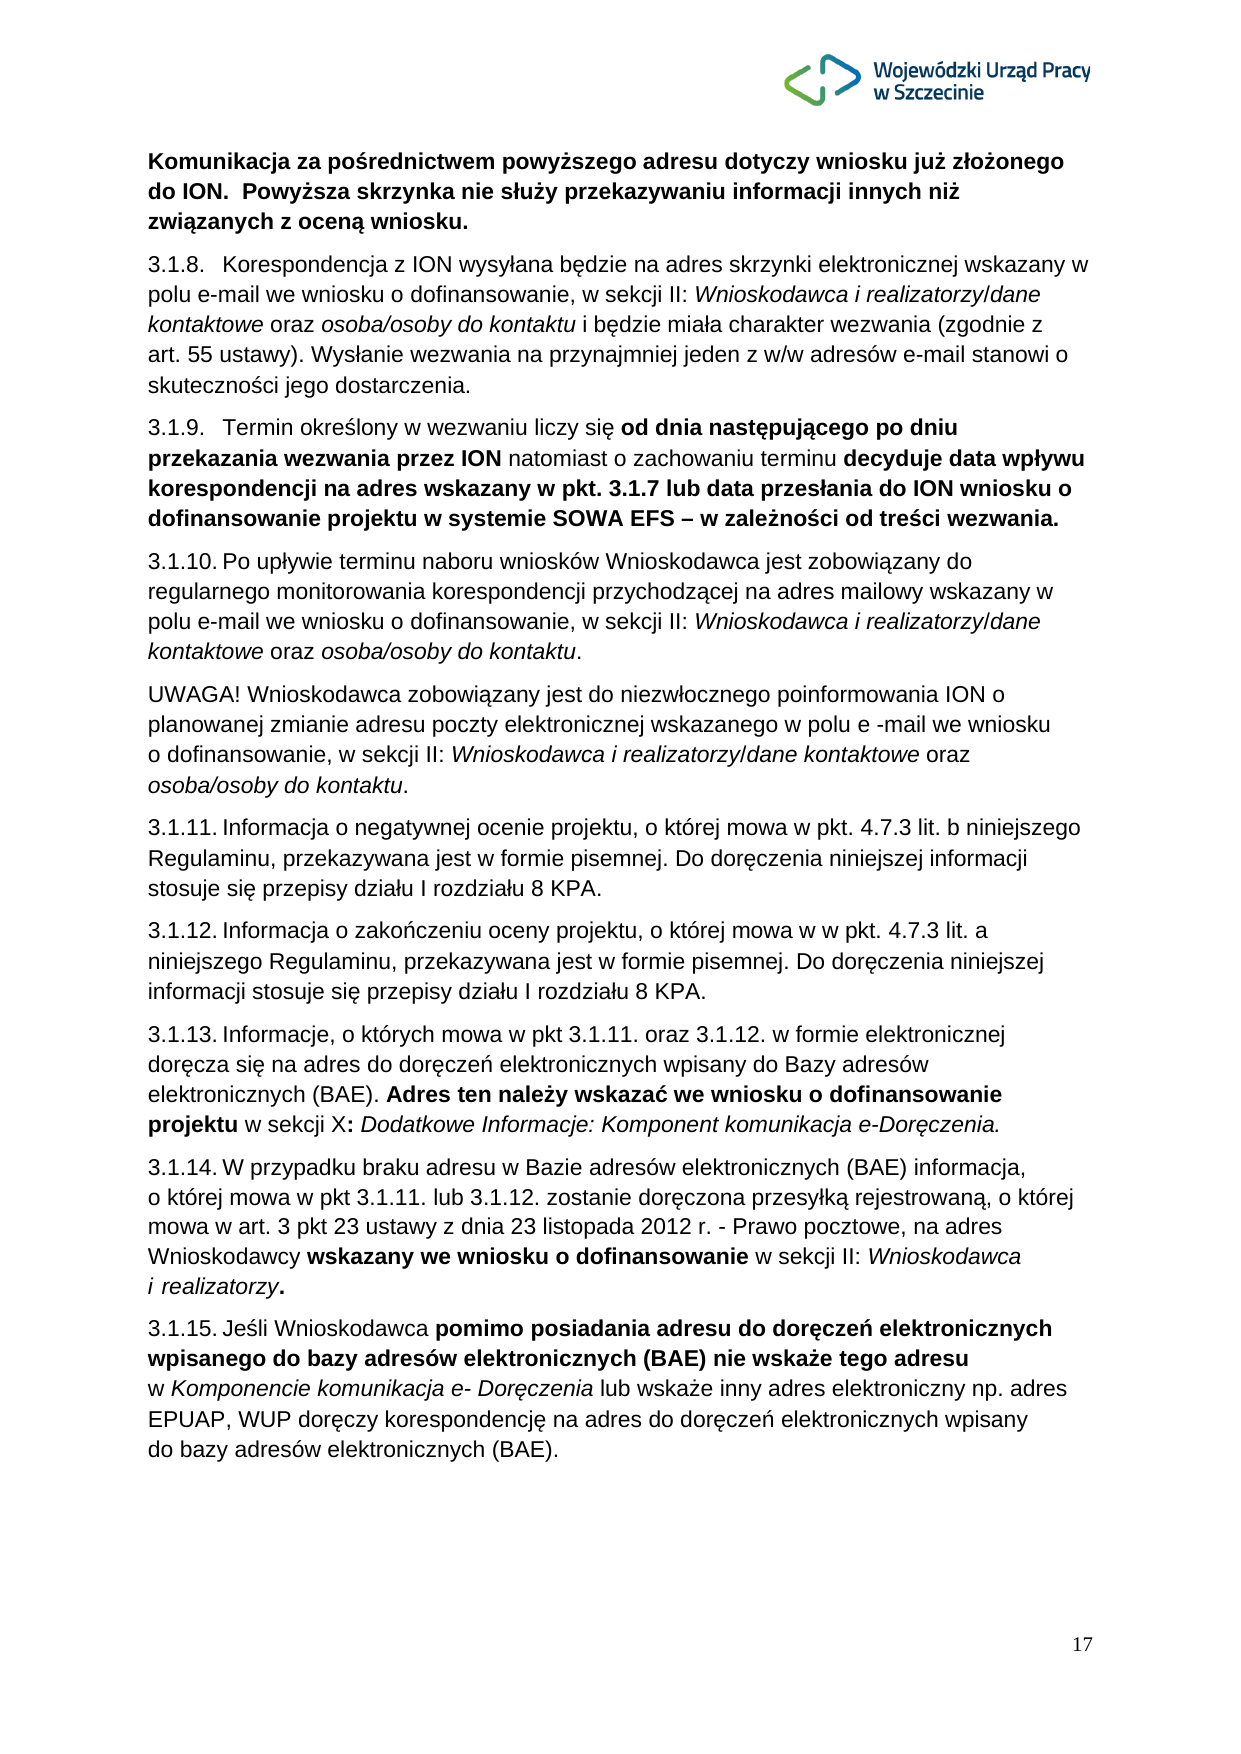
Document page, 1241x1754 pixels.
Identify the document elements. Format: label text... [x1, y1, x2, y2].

list UWAGA! Wnioskodawca zobowiązany jest do niezwłocznego poinformowania ION o planowanej zmianie adresu poczty elektronicznej wskazanego w polu e -mail we wniosku o dofinansowanie, w sekcji II: Wnioskodawca i realizatorzy/dane kontaktowe oraz osoba/osoby do kontaktu. [148, 681, 1092, 798]
list Po upływie terminu naboru wniosków Wnioskodawca jest zobowiązany do regularnego monitorowania korespondencji przychodzącej na adres mailowy wskazany w polu e-mail we wniosku o dofinansowanie, w sekcji II: Wnioskodawca i realizatorzy/dane kontaktowe oraz osoba/osoby do kontaktu. [148, 548, 1092, 665]
list W przypadku braku adresu w Bazie adresów elektronicznych (BAE) informacja, o której mowa w pkt 3.1.11. lub 3.1.12. zostanie doręczona przesyłką rejestrowaną, o której mowa w art. 3 pkt 23 ustawy z dnia 23 listopada 2012 r. - Prawo pocztowe, na adres Wnioskodawcy wskazany we wniosku o dofinansowanie w sekcji II: Wnioskodawca i realizatorzy. [148, 1154, 1092, 1299]
list Jeśli Wnioskodawca pomimo posiadania adresu do doręczeń elektronicznych wpisanego do bazy adresów elektronicznych (BAE) nie wskaże tego adresu w Komponencie komunikacja e- Doręczenia lub wskaże inny adres elektroniczny np. adres EPUAP, WUP doręczy korespondencję na adres do doręczeń elektronicznych wpisany do bazy adresów elektronicznych (BAE). [148, 1315, 1092, 1462]
list Termin określony w wezwaniu liczy się od dnia następującego po dniu przekazania wezwania przez ION natomiast o zachowaniu terminu decyduje data wpływu korespondencji na adres wskazany w pkt. 3.1.7 lub data przesłania do ION wniosku o dofinansowanie projektu w systemie SOWA EFS – w zależności od treści wezwania. [148, 414, 1092, 531]
list Informacja o zakończeniu oceny projektu, o której mowa w w pkt. 4.7.3 lit. a niniejszego Regulaminu, przekazywana jest w formie pisemnej. Do doręczenia niniejszej informacji stosuje się przepisy działu I rozdziału 8 KPA. [148, 917, 1092, 1004]
list Informacja o negatywnej ocenie projektu, o której mowa w pkt. 4.7.3 lit. b niniejszego Regulaminu, przekazywana jest w formie pisemnej. Do doręczenia niniejszej informacji stosuje się przepisy działu I rozdziału 8 KPA. [148, 814, 1092, 901]
picture [784, 54, 1091, 106]
list Korespondencja z ION wysyłana będzie na adres skrzynki elektronicznej wskazany w polu e-mail we wniosku o dofinansowanie, w sekcji II: Wnioskodawca i realizatorzy/dane kontaktowe oraz osoba/osoby do kontaktu i będzie miała charakter wezwania (zgodnie z art. 55 ustawy). Wysłanie wezwania na przynajmniej jeden z w/w adresów e-mail stanowi o skuteczności jego dostarczenia. [148, 251, 1092, 398]
list Informacje, o których mowa w pkt 3.1.11. oraz 3.1.12. w formie elektronicznej doręcza się na adres do doręczeń elektronicznych wpisany do Bazy adresów elektronicznych (BAE). Adres ten należy wskazać we wniosku o dofinansowanie projektu w sekcji X: Dodatkowe Informacje: Komponent komunikacja e-Doręczenia. [148, 1021, 1092, 1138]
list Komunikacja za pośrednictwem powyższego adresu dotyczy wniosku już złożonego do ION. Powyższa skrzynka nie służy przekazywaniu informacji innych niż związanych z oceną wniosku. [148, 148, 1092, 234]
